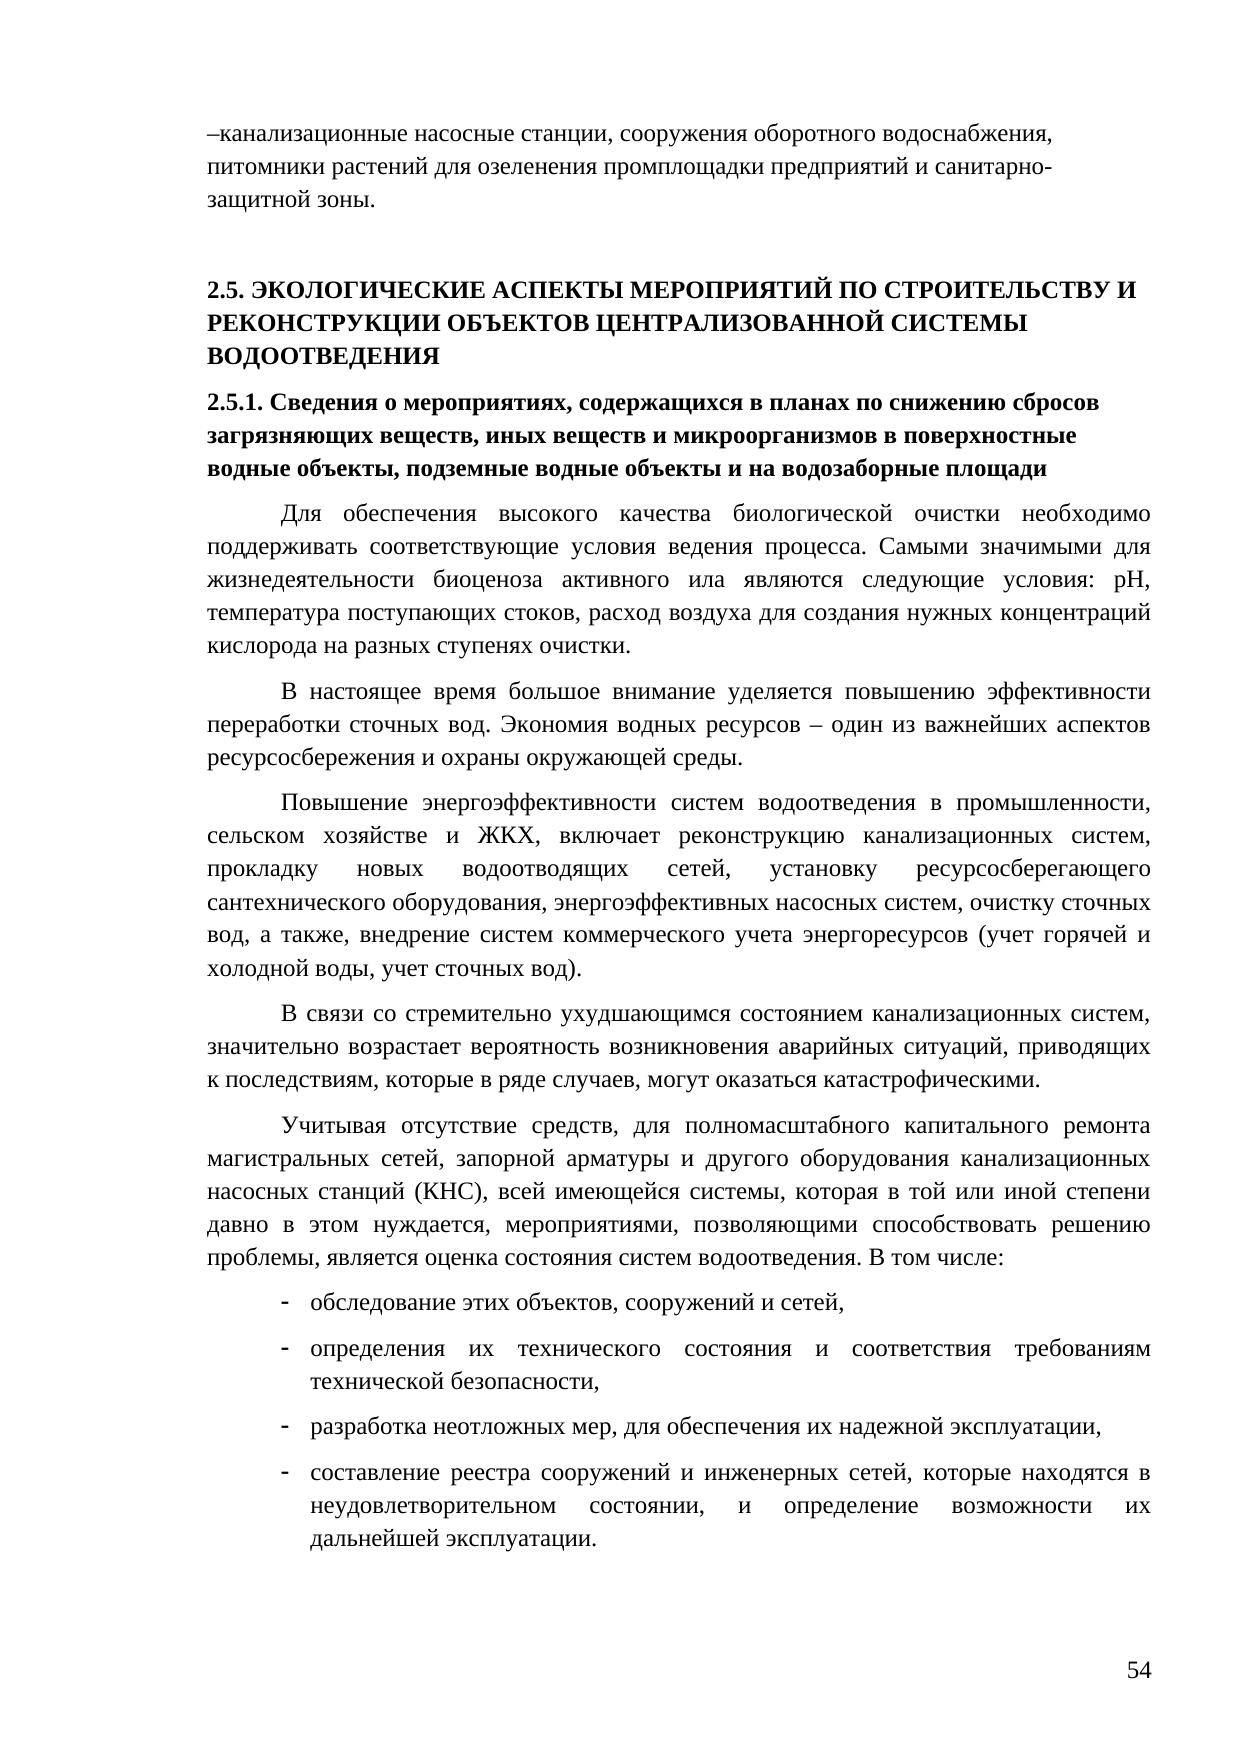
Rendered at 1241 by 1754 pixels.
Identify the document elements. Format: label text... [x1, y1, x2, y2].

list обследование этих объектов, сооружений и сетей, [281, 1287, 1152, 1316]
text В настоящее время большое внимание уделяется повышению эффективности переработки сточных вод. Экономия водных ресурсов – один из важнейших аспектов ресурсосбережения и охраны окружающей среды. [207, 676, 1152, 771]
list составление реестра сооружений и инженерных сетей, которые находятся в неудовлетворительном состоянии, и определение возможности их дальнейшей эксплуатации. [281, 1457, 1152, 1552]
text 2.5.1. Сведения о мероприятиях, содержащихся в планах по снижению сбросов загрязняющих веществ, иных веществ и микроорганизмов в поверхностные водные объекты, подземные водные объекты и на водозаборные площади [207, 387, 1152, 482]
list определения их технического состояния и соответствия требованиям технической безопасности, [281, 1333, 1152, 1394]
text –канализационные насосные станции, сооружения оборотного водоснабжения, питомники растений для озеленения промплощадки предприятий и санитарно-защитной зоны. [207, 118, 1152, 213]
text Повышение энергоэффективности систем водоотведения в промышленности, сельском хозяйстве и ЖКХ, включает реконструкцию канализационных систем, прокладку новых водоотводящих сетей, установку ресурсосберегающего сантехнического оборудования, энергоэффективных насосных систем, очистку сточных вод, а также, внедрение систем коммерческого учета энергоресурсов (учет горячей и холодной воды, учет сточных вод). [207, 787, 1152, 981]
text Для обеспечения высокого качества биологической очистки необходимо поддерживать соответствующие условия ведения процесса. Самыми значимыми для жизнедеятельности биоценоза активного ила являются следующие условия: pH, температура поступающих стоков, расход воздуха для создания нужных концентраций кислорода на разных ступенях очистки. [207, 498, 1152, 659]
text В связи со стремительно ухудшающимся состоянием канализационных систем, значительно возрастает вероятность возникновения аварийных ситуаций, приводящих к последствиям, которые в ряде случаев, могут оказаться катастрофическими. [207, 998, 1152, 1093]
text 2.5. ЭКОЛОГИЧЕСКИЕ АСПЕКТЫ МЕРОПРИЯТИЙ ПО СТРОИТЕЛЬСТВУ И РЕКОНСТРУКЦИИ ОБЪЕКТОВ ЦЕНТРАЛИЗОВАННОЙ СИСТЕМЫ ВОДООТВЕДЕНИЯ [207, 275, 1152, 370]
list разработка неотложных мер, для обеспечения их надежной эксплуатации, [281, 1411, 1152, 1440]
text Учитывая отсутствие средств, для полномасштабного капитального ремонта магистральных сетей, запорной арматуры и другого оборудования канализационных насосных станций (КНС), всей имеющейся системы, которая в той или иной степени давно в этом нуждается, мероприятиями, позволяющими способствовать решению проблемы, является оценка состояния систем водоотведения. В том числе: [207, 1110, 1152, 1271]
